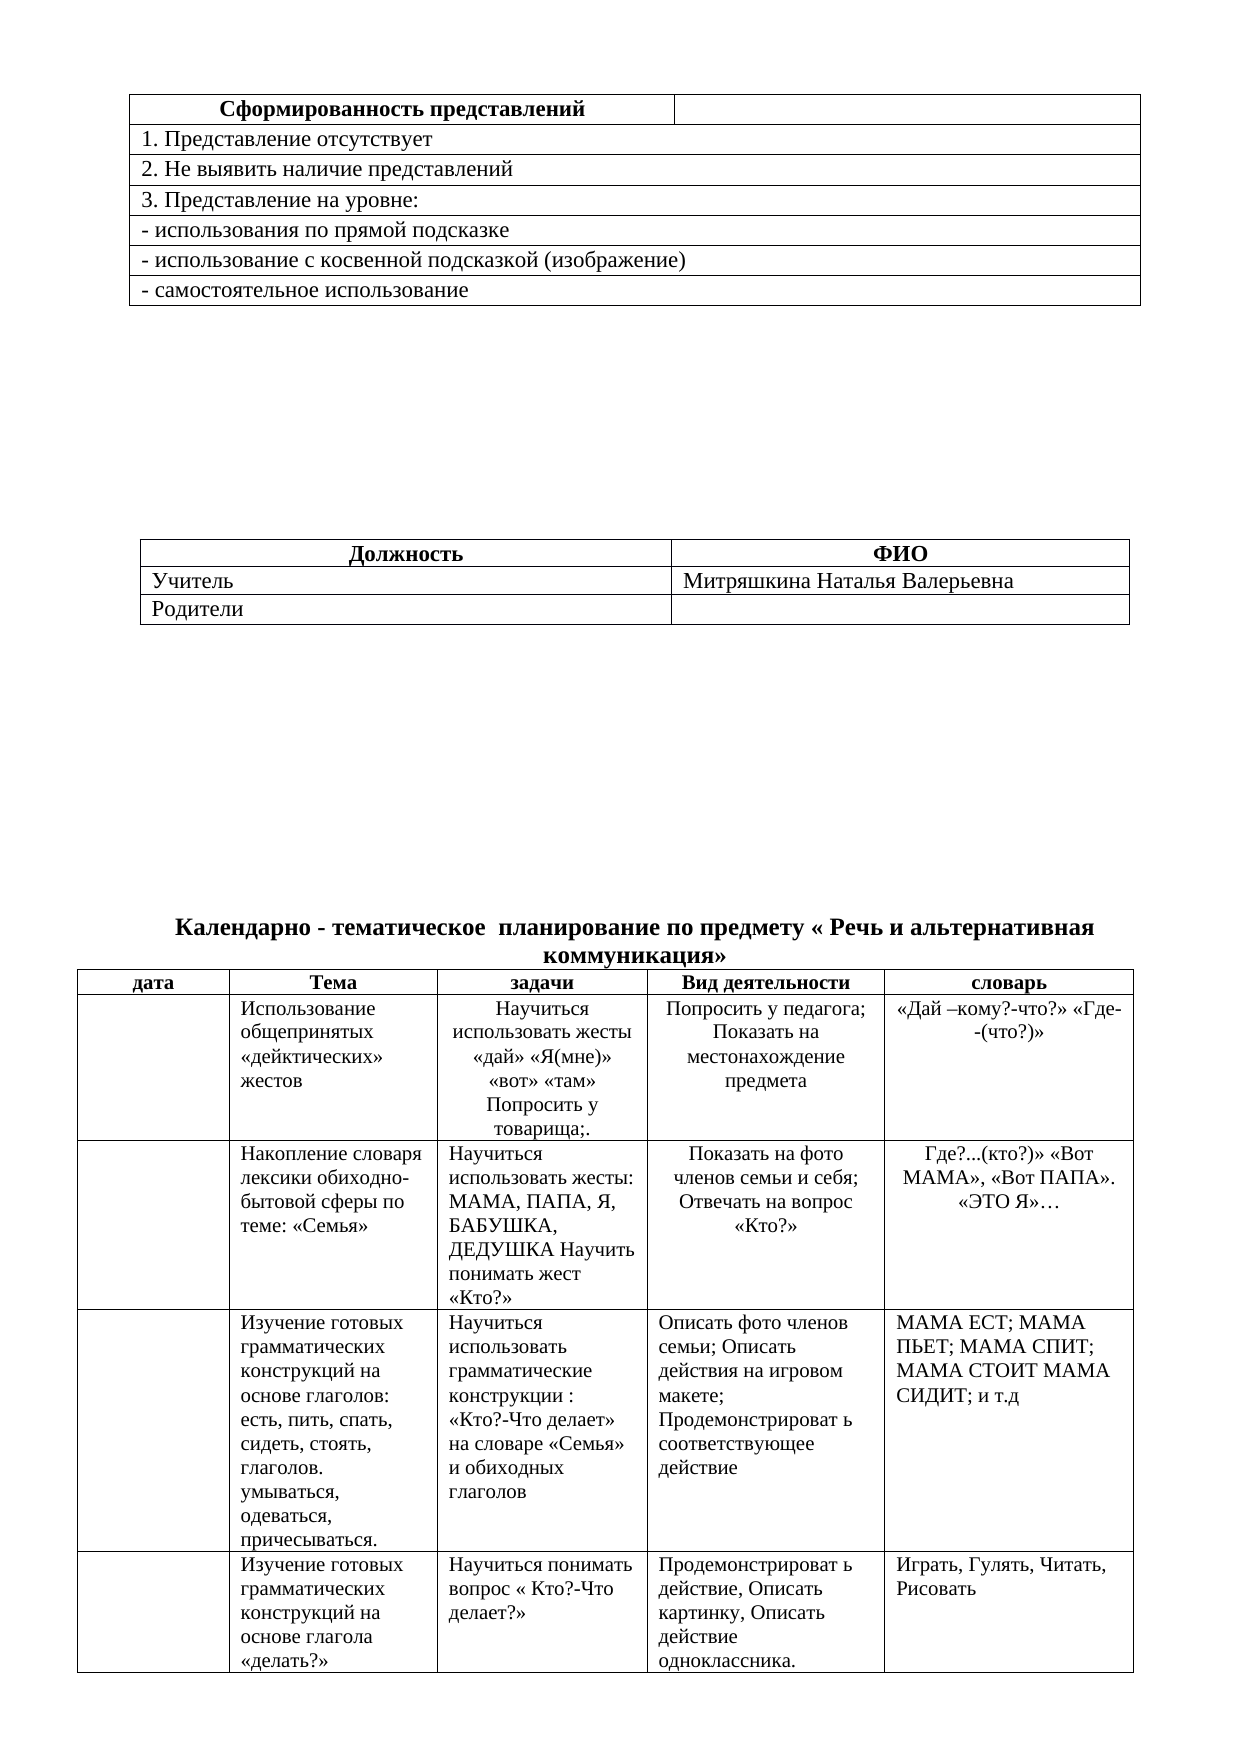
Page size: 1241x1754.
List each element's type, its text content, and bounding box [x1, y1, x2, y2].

table_cell Где?...(кто?)» «Вот МАМА», «Вот ПАПА». «ЭТО Я»… [885, 1141, 1133, 1309]
table_cell Научиться использовать грамматические конструкции : «Кто?-Что делает» на словаре «Семья» и обиходных глаголов [438, 1310, 647, 1551]
table_cell Научиться понимать вопрос « Кто?-Что делает?» [438, 1552, 647, 1672]
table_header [130, 95, 674, 124]
table_header Должность [141, 540, 671, 566]
table_cell Накопление словаря лексики обиходно-бытовой сферы по теме: «Семья» [230, 1141, 437, 1309]
table_cell Научиться использовать жесты «дай» «Я(мне)» «вот» «там» Попросить у товарища;. [438, 995, 647, 1140]
table_cell Митряшкина Наталья Валерьевна [672, 567, 1129, 594]
table_cell Описать фото членов семьи; Описать действия на игровом макете; Продемонстрироват ь соответствующее действие [648, 1310, 884, 1551]
table_header дата [78, 970, 229, 994]
table_cell Изучение готовых грамматических конструкций на основе глагола «делать?» [230, 1552, 437, 1672]
table_cell [78, 1552, 229, 1672]
table_cell Научиться использовать жесты: МАМА, ПАПА, Я, БАБУШКА, ДЕДУШКА Научить понимать жест «Кто?» [438, 1141, 647, 1309]
table_header ФИО [672, 540, 1129, 566]
table_cell 2. Не выявить наличие представлений [130, 155, 1140, 184]
table_cell «Дай –кому?-что?» «Где- -(что?)» [885, 995, 1133, 1140]
table_cell МАМА ЕСТ; МАМА ПЬЕТ; МАМА СПИТ; МАМА СТОИТ МАМА СИДИТ; и т.д [885, 1310, 1133, 1551]
table_header словарь [885, 970, 1133, 994]
table_cell Использование общепринятых «дейктических» жестов [230, 995, 437, 1140]
table_cell Учитель [141, 567, 671, 594]
table_header [675, 95, 1140, 124]
text Календарно - тематическое планирование по предмету « Речь и альтернативная коммуникация» [89, 912, 1181, 969]
table_cell - использование с косвенной подсказкой (изображение) [130, 246, 1140, 275]
table_cell [78, 1141, 229, 1309]
table_cell Играть, Гулять, Читать, Рисовать [885, 1552, 1133, 1672]
table_cell [78, 995, 229, 1140]
table_header Тема [230, 970, 437, 994]
table_header задачи [438, 970, 647, 994]
table_cell 3. Представление на уровне: [130, 186, 1140, 215]
table_cell [672, 595, 1129, 623]
table_cell Показать на фото членов семьи и себя; Отвечать на вопрос «Кто?» [648, 1141, 884, 1309]
table_cell Продемонстрироват ь действие, Описать картинку, Описать действие одноклассника. [648, 1552, 884, 1672]
table_cell - использования по прямой подсказке [130, 216, 1140, 245]
table_cell [78, 1310, 229, 1551]
table_cell Попросить у педагога; Показать на местонахождение предмета [648, 995, 884, 1140]
table_cell Родители [141, 595, 671, 623]
table_cell - самостоятельное использование [130, 276, 1140, 305]
table_header Вид деятельности [648, 970, 884, 994]
table_cell 1. Представление отсутствует [130, 125, 1140, 154]
table_cell Изучение готовых грамматических конструкций на основе глаголов: есть, пить, спать, сидеть, стоять, глаголов. умываться, одеваться, причесываться. [230, 1310, 437, 1551]
